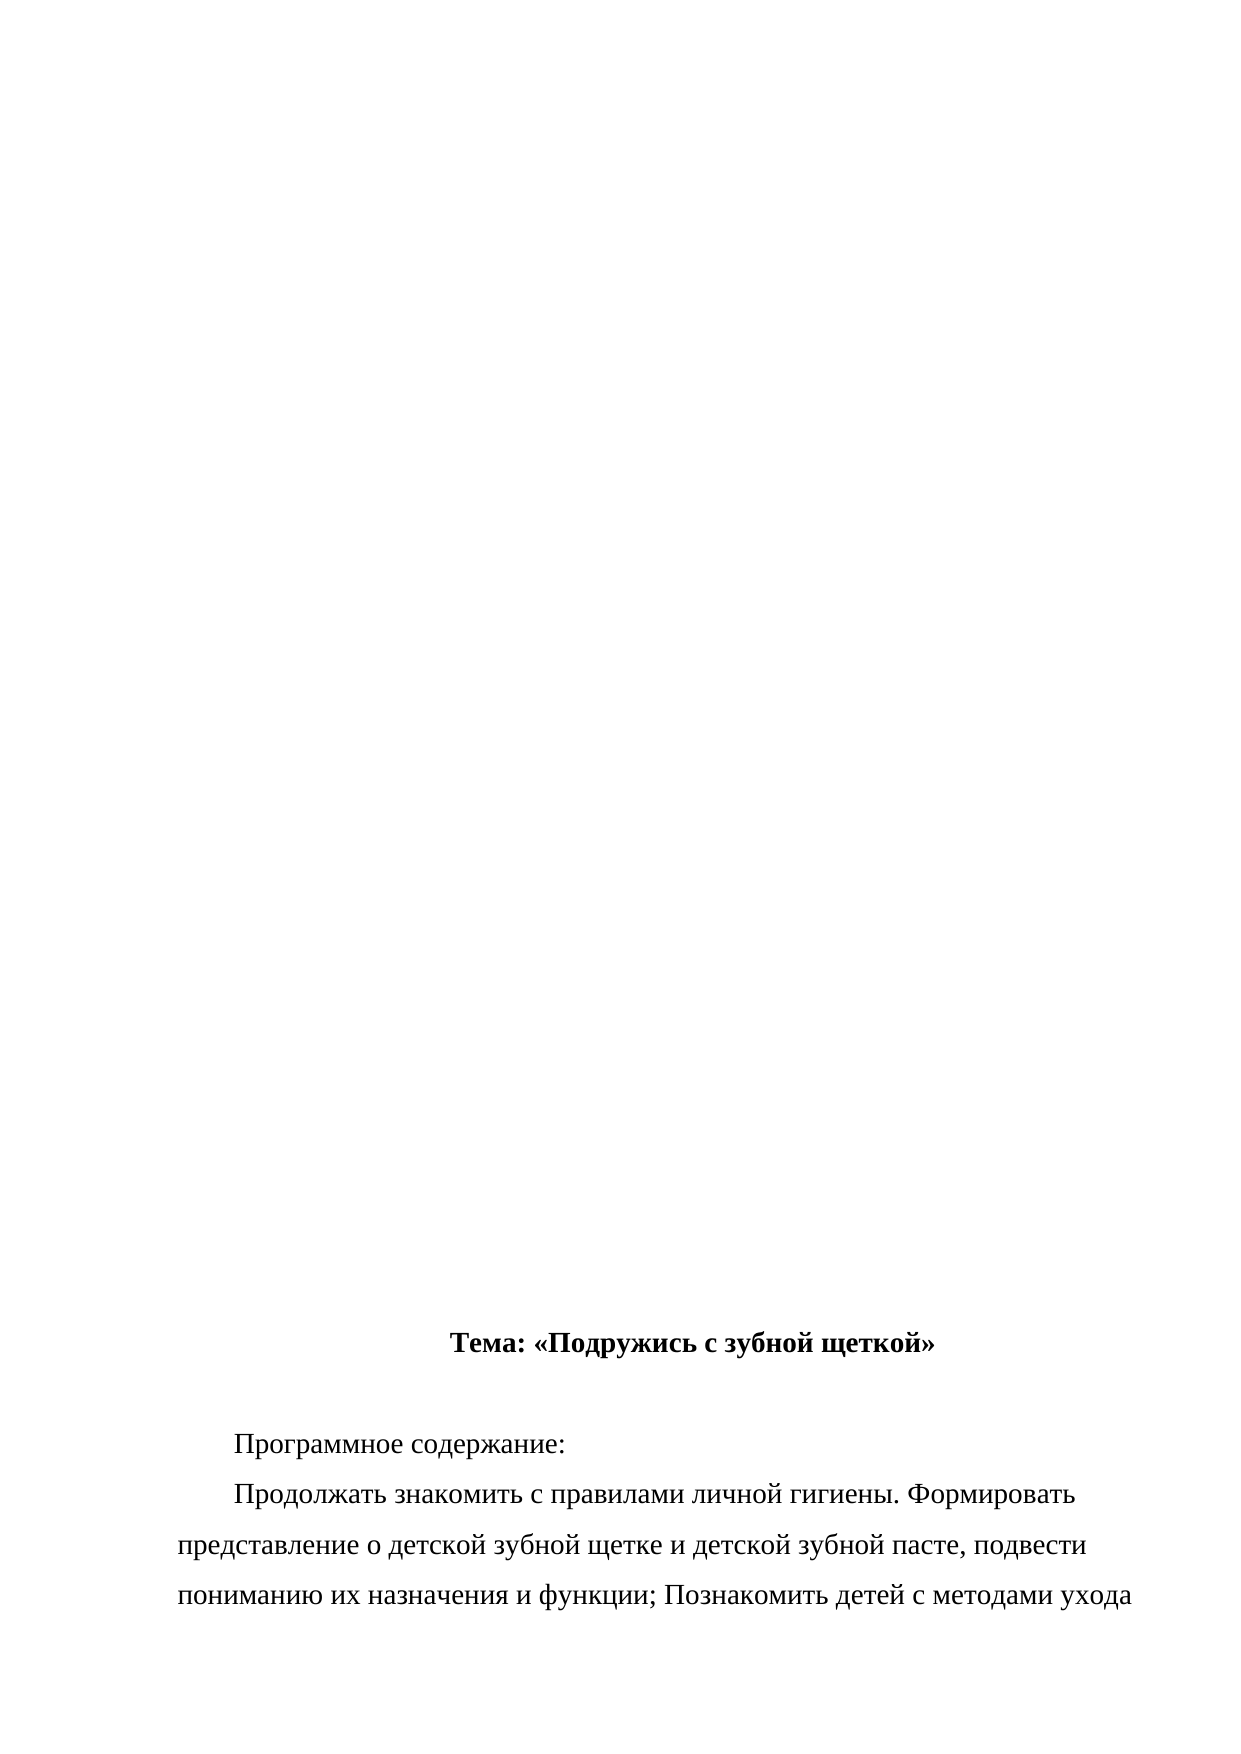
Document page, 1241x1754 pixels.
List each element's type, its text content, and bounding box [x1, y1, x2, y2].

text Тема: «Подружись с зубной щеткой» [177, 1326, 1152, 1359]
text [177, 1477, 1152, 1611]
text Программное содержание: [177, 1426, 1152, 1460]
